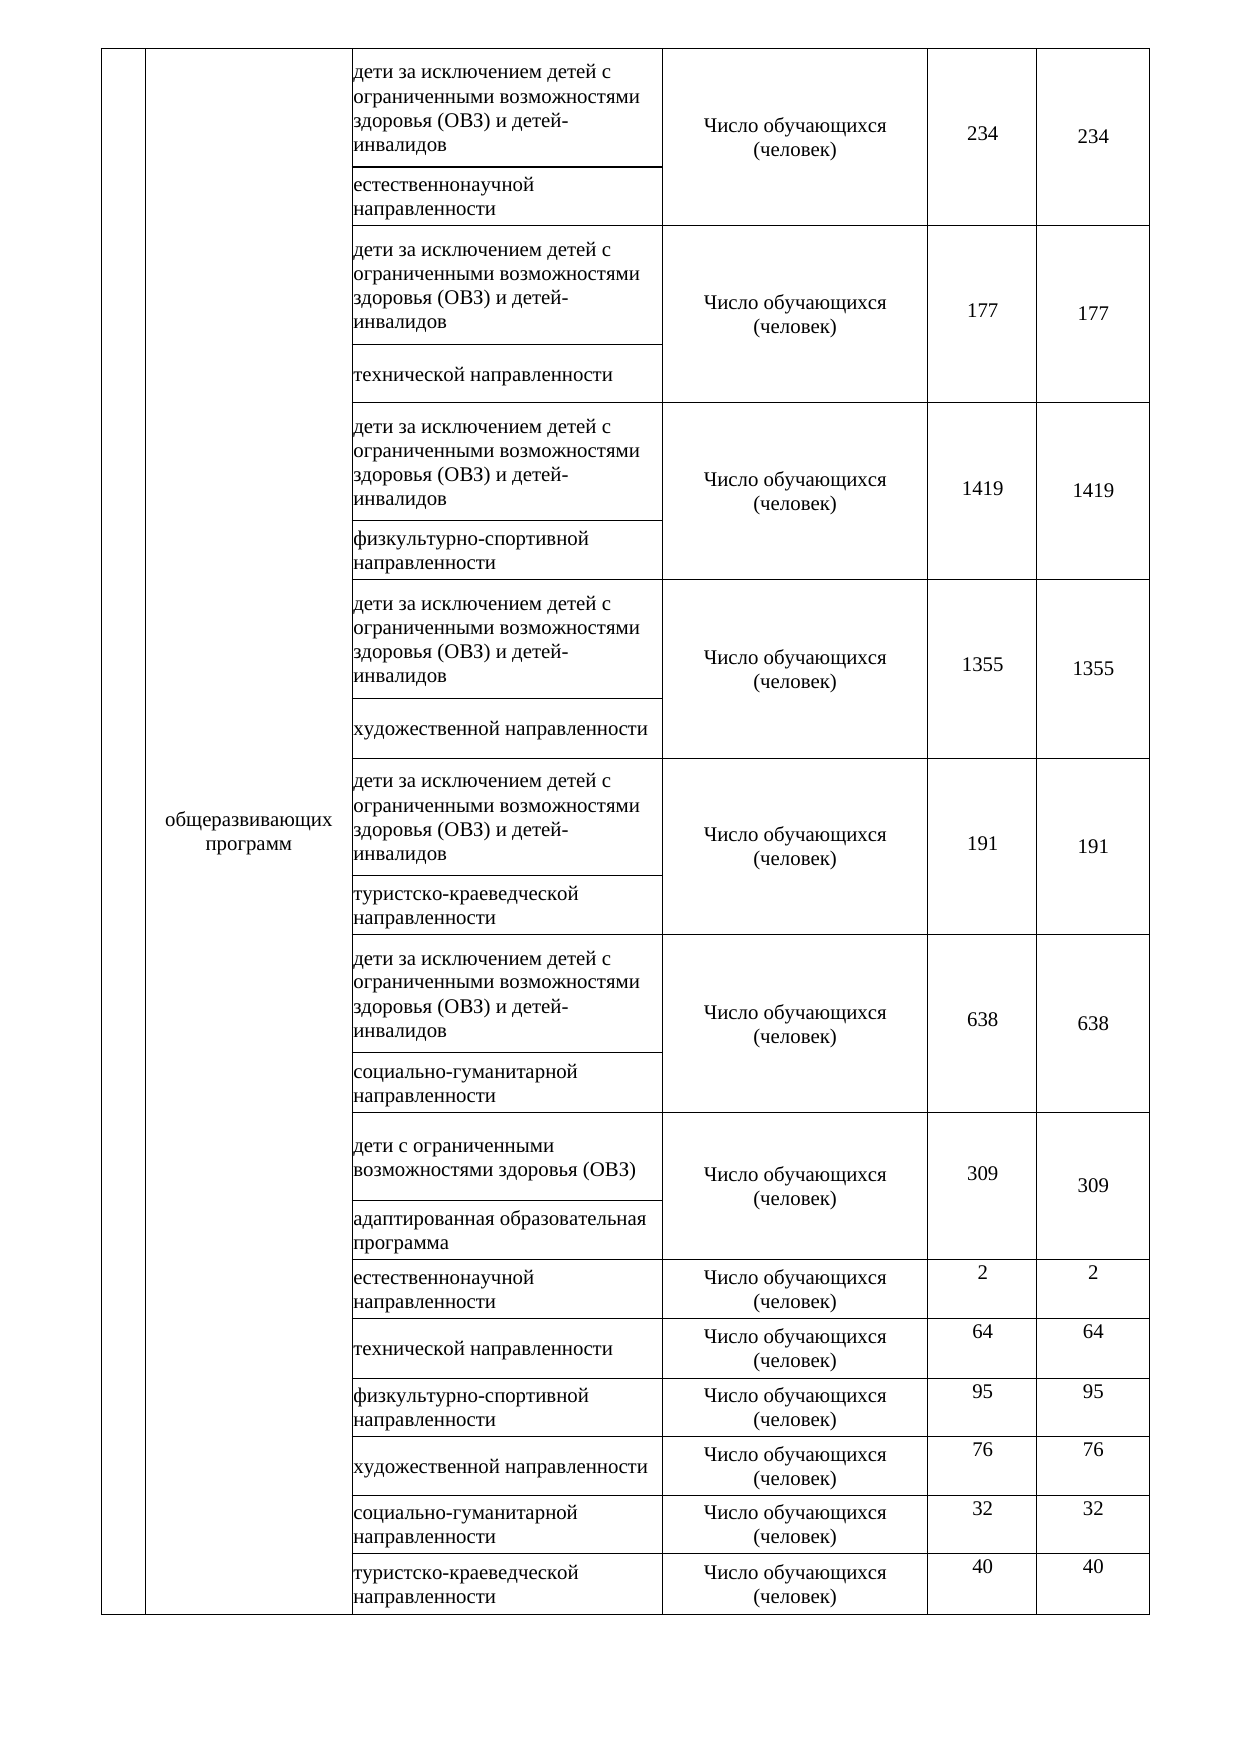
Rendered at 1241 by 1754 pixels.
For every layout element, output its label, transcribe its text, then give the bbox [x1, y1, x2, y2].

table_cell 40 [928, 1554, 1036, 1613]
table_cell 309 [1037, 1113, 1149, 1258]
table_cell естественнонаучной направленности [353, 1260, 662, 1318]
table_cell 234 [928, 49, 1036, 225]
table_cell художественной направленности [353, 1437, 662, 1495]
table_cell Число обучающихся (человек) [663, 1260, 927, 1318]
table_cell дети с ограниченными возможностями здоровья (ОВЗ) [353, 1113, 662, 1200]
table_cell 638 [1037, 935, 1149, 1112]
table_cell физкультурно-спортивной направленности [353, 1379, 662, 1436]
table_cell туристско-краеведческой направленности [353, 876, 662, 934]
table_cell Число обучающихся (человек) [663, 1379, 927, 1436]
table_cell Число обучающихся (человек) [663, 1113, 927, 1258]
table_cell Число обучающихся (человек) [663, 1319, 927, 1378]
table_cell 8 [102, 49, 145, 1613]
table_cell Число обучающихся (человек) [663, 580, 927, 758]
table_cell 40 [1037, 1554, 1149, 1613]
table_cell 234 [1037, 49, 1149, 225]
table_cell адаптированная образовательная программа [353, 1201, 662, 1258]
table_cell технической направленности [353, 1319, 662, 1378]
table_cell Число обучающихся (человек) [663, 1496, 927, 1553]
table_cell 64 [1037, 1319, 1149, 1378]
table_cell социально-гуманитарной направленности [353, 1496, 662, 1553]
table_cell 1419 [928, 403, 1036, 579]
table_cell 2 [928, 1260, 1036, 1318]
table_cell Число обучающихся (человек) [663, 1437, 927, 1495]
table_cell социально-гуманитарной направленности [353, 1053, 662, 1112]
table_cell 95 [928, 1379, 1036, 1436]
table_cell естественнонаучной направленности [353, 168, 662, 225]
table_cell технической направленности [353, 345, 662, 402]
table_cell Число обучающихся (человек) [663, 759, 927, 934]
table_cell Число обучающихся (человек) [663, 403, 927, 579]
table_cell 1355 [1037, 580, 1149, 758]
table_cell дети за исключением детей с ограниченными возможностями здоровья (ОВЗ) и детей-инвалидов [353, 759, 662, 874]
table_cell 32 [1037, 1496, 1149, 1553]
table_cell 191 [928, 759, 1036, 934]
table_cell физкультурно-спортивной направленности [353, 521, 662, 579]
table_cell 32 [928, 1496, 1036, 1553]
table_cell 64 [928, 1319, 1036, 1378]
table_cell 95 [1037, 1379, 1149, 1436]
table_cell Число обучающихся (человек) [663, 1554, 927, 1613]
table_cell 76 [1037, 1437, 1149, 1495]
table_cell дети за исключением детей с ограниченными возможностями здоровья (ОВЗ) и детей-инвалидов [353, 580, 662, 698]
table_cell 76 [928, 1437, 1036, 1495]
table_cell 1419 [1037, 403, 1149, 579]
table_cell Число обучающихся (человек) [663, 935, 927, 1112]
table_cell художественной направленности [353, 699, 662, 758]
table_cell туристско-краеведческой направленности [353, 1554, 662, 1613]
table_cell 191 [1037, 759, 1149, 934]
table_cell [146, 49, 352, 1613]
table_cell дети за исключением детей с ограниченными возможностями здоровья (ОВЗ) и детей-инвалидов [353, 226, 662, 344]
table_cell 177 [928, 226, 1036, 402]
table_cell дети за исключением детей с ограниченными возможностями здоровья (ОВЗ) и детей-инвалидов [353, 403, 662, 520]
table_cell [663, 49, 927, 225]
table_cell 2 [1037, 1260, 1149, 1318]
table_cell дети за исключением детей с ограниченными возможностями здоровья (ОВЗ) и детей-инвалидов [353, 49, 662, 166]
table_cell Число обучающихся (человек) [663, 226, 927, 402]
table_cell 638 [928, 935, 1036, 1112]
table_cell 1355 [928, 580, 1036, 758]
table_cell дети за исключением детей с ограниченными возможностями здоровья (ОВЗ) и детей-инвалидов [353, 935, 662, 1052]
table_cell 177 [1037, 226, 1149, 402]
table_cell 309 [928, 1113, 1036, 1258]
